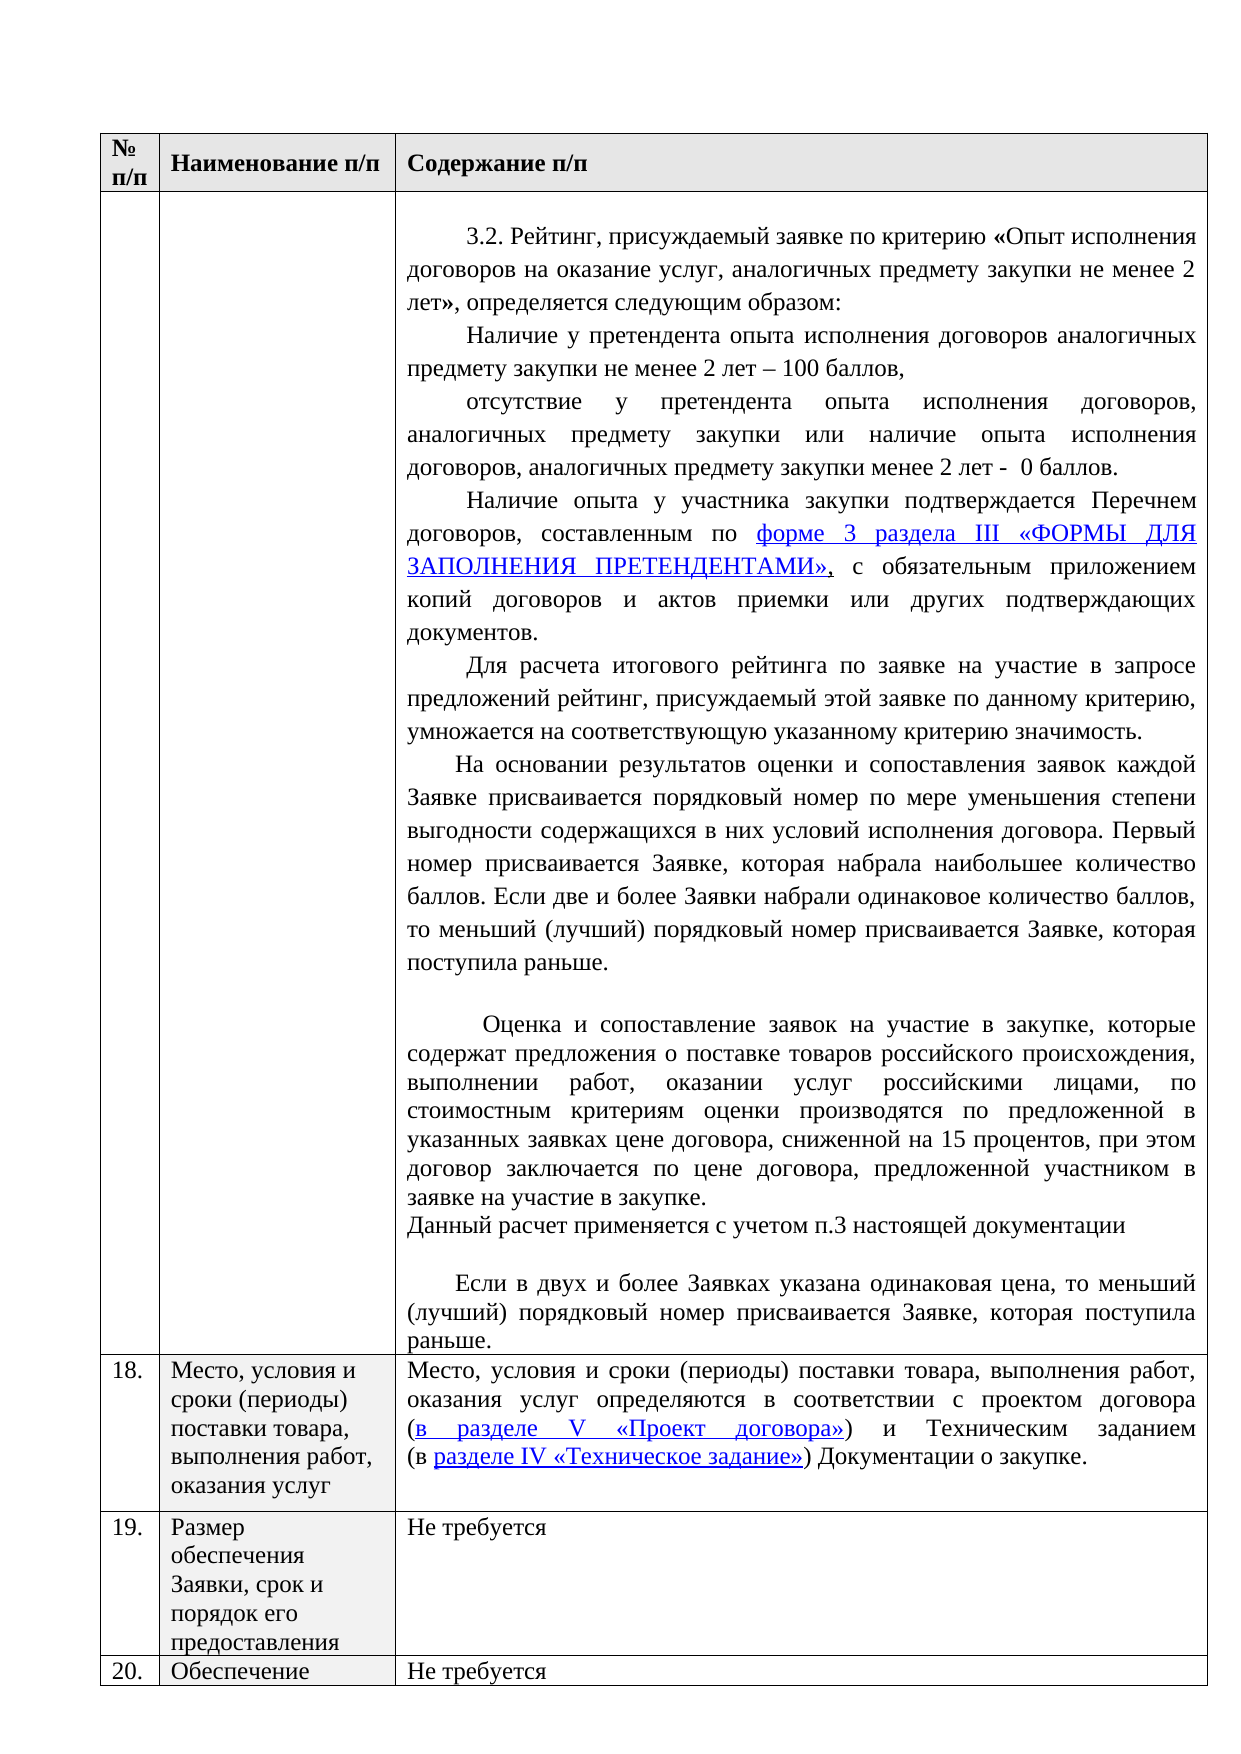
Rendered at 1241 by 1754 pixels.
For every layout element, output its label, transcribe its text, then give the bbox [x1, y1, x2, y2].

table_cell [101, 192, 159, 1354]
table_cell [101, 1355, 159, 1511]
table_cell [160, 1656, 395, 1685]
table_cell [101, 1512, 159, 1655]
table_header Содержание п/п [396, 134, 1207, 191]
table_cell Не требуется [396, 1656, 1207, 1685]
table_header № п/п [101, 134, 159, 191]
table_cell Не требуется [396, 1512, 1207, 1655]
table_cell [396, 192, 1207, 1354]
table_cell Размер обеспечения Заявки, срок и порядок его предоставления [160, 1512, 395, 1655]
table_header Наименование п/п [160, 134, 395, 191]
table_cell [160, 192, 395, 1354]
table_cell [101, 1656, 159, 1685]
table_cell Место, условия и сроки (периоды) поставки товара, выполнения работ, оказания услуг определяются в соответствии с проектом договора (в разделе V «Проект договора») и Техническим заданием (в разделе IV «Техническое задание») Документации о закупке. [396, 1355, 1207, 1511]
table_cell Место, условия и сроки (периоды) поставки товара, выполнения работ, оказания услуг [160, 1355, 395, 1511]
